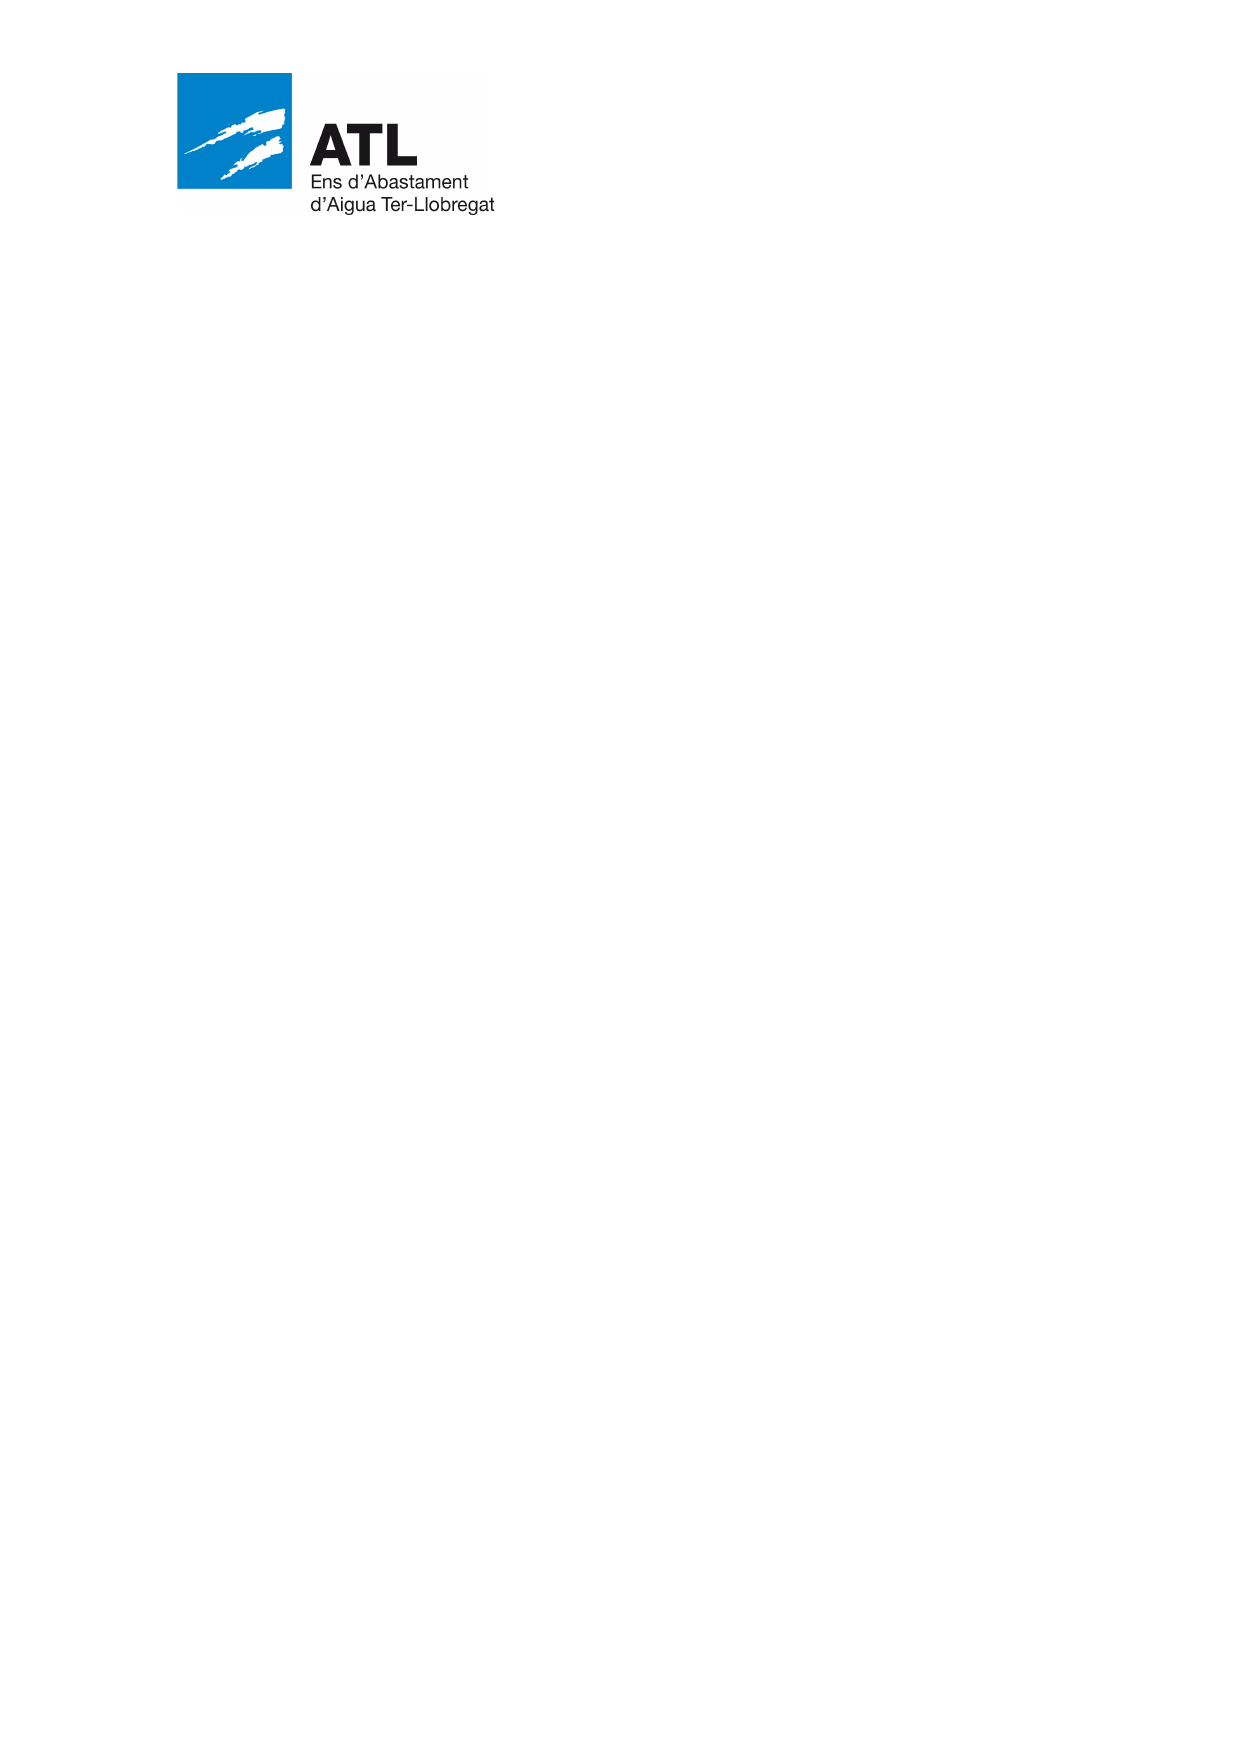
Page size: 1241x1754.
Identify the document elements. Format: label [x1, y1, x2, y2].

picture [177, 73, 495, 215]
